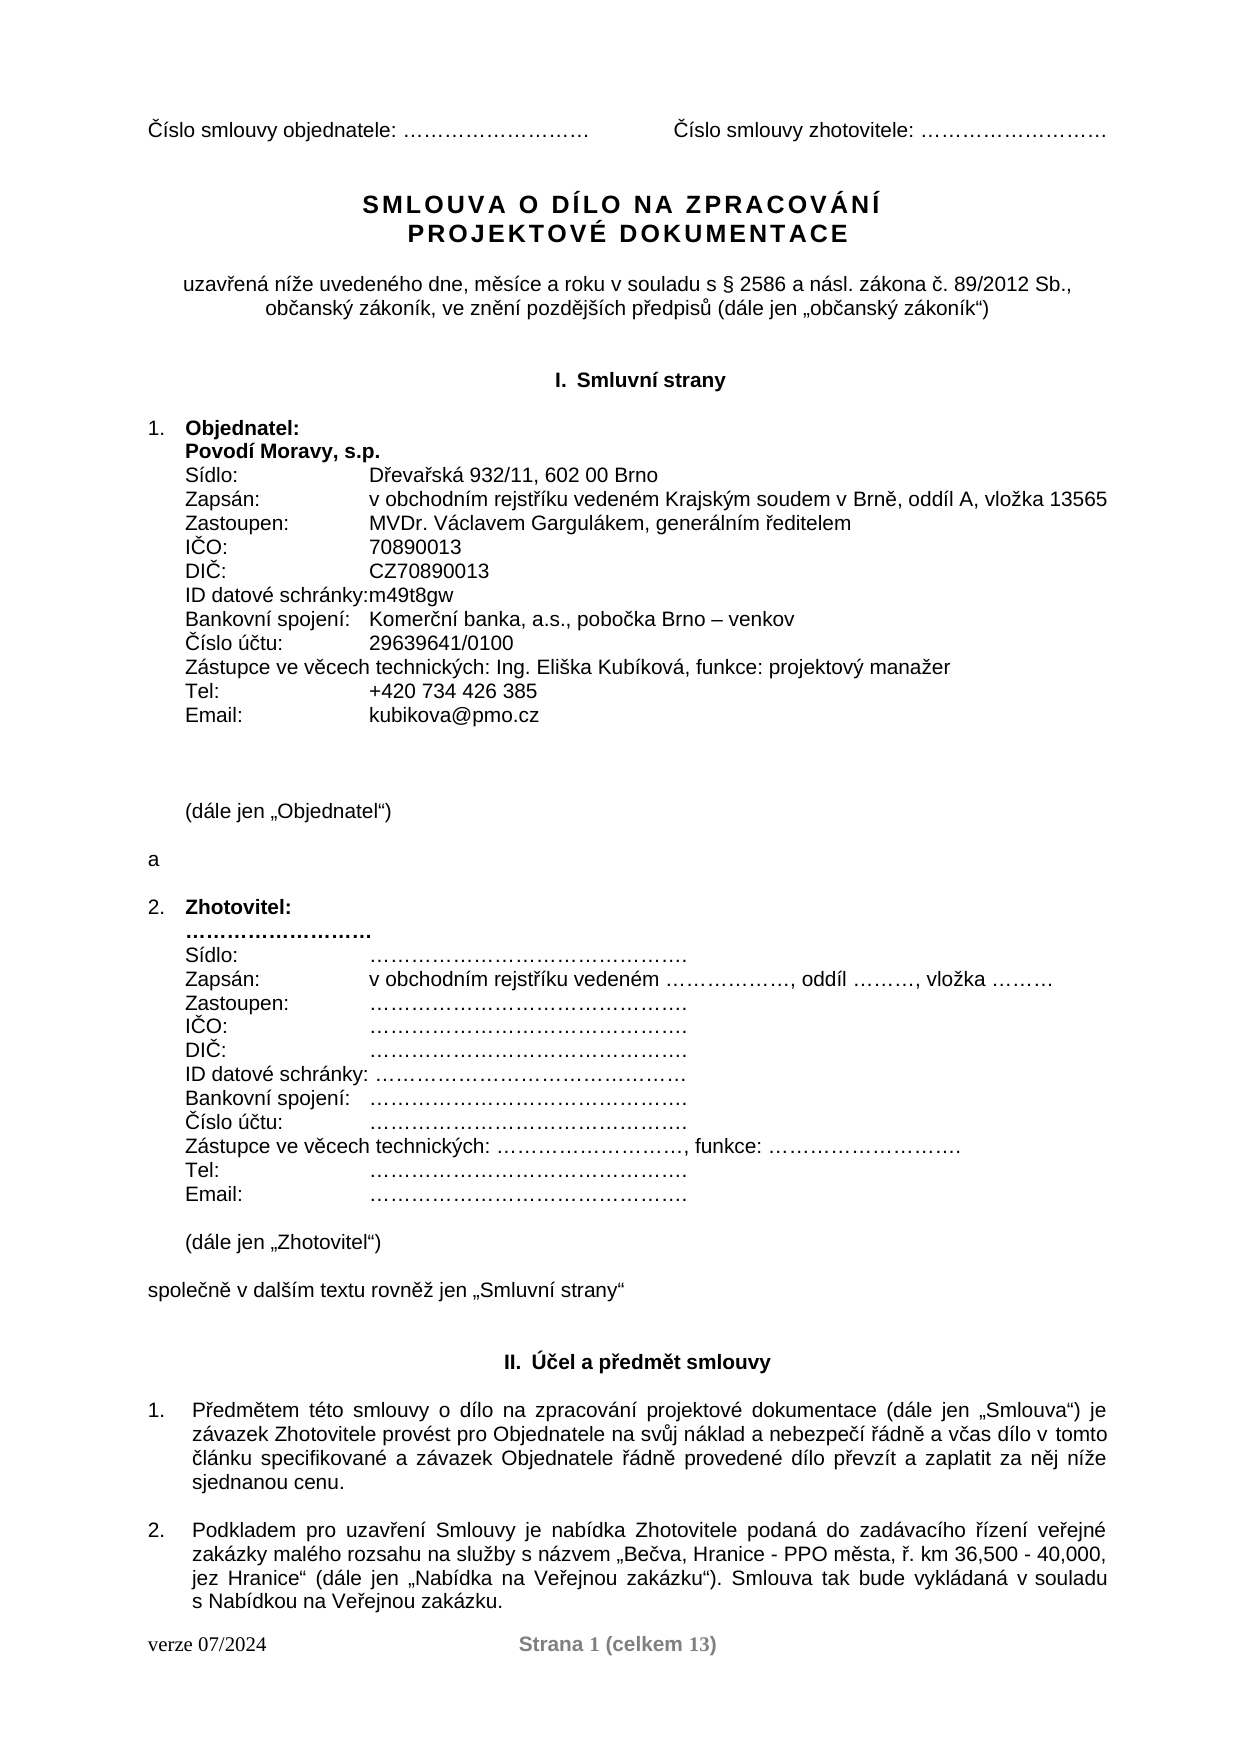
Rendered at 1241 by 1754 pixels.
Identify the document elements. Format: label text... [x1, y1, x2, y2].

text Číslo smlouvy objednatele: ……………………… Číslo smlouvy zhotovitele: ……………………… [148, 118, 1107, 142]
list Smluvní strany [185, 367, 1107, 391]
text Tel: +420 734 426 385 [185, 679, 1107, 703]
text (dále jen „Zhotovitel“) [185, 1230, 1107, 1254]
text Zástupce ve věcech technických: Ing. Eliška Kubíková, funkce: projektový manažer [185, 655, 1107, 679]
text Email: kubikova@pmo.cz [185, 703, 1107, 727]
text IČO: 70890013 [185, 535, 1107, 559]
text (dále jen „Objednatel“) [185, 799, 1107, 823]
text Sídlo: Dřevařská 932/11, 602 00 Brno [185, 463, 1107, 487]
text DIČ: CZ70890013 [185, 559, 1107, 583]
text Zastoupen: ………………………………………. [185, 990, 1107, 1014]
text Číslo účtu: 29639641/0100 [185, 631, 1107, 655]
list Objednatel: [148, 415, 1107, 439]
text Tel: ………………………………………. [185, 1158, 1107, 1182]
text ID datové schránky:m49t8gw [185, 583, 1107, 607]
text Email: ………………………………………. [185, 1182, 1107, 1206]
text Bankovní spojení: ………………………………………. [185, 1086, 1107, 1110]
text Číslo účtu: ………………………………………. [185, 1110, 1107, 1134]
list Účel a předmět smlouvy [185, 1350, 1107, 1374]
list Podkladem pro uzavření Smlouvy je nabídka Zhotovitele podaná do zadávacího řízení veřejné zakázky malého rozsahu na služby s názvem „Bečva, Hranice - PPO města, ř. km 36,500 - 40,000, jez Hranice“ (dále jen „Nabídka na Veřejnou zakázku“). Smlouva tak bude vykládaná v souladu s Nabídkou na Veřejnou zakázku. [148, 1517, 1107, 1613]
text společně v dalším textu rovněž jen „Smluvní strany“ [148, 1278, 1107, 1302]
text ID datové schránky: ……………………………………… [185, 1062, 1107, 1086]
text IČO: ………………………………………. [185, 1014, 1107, 1038]
list Zhotovitel: [148, 894, 1107, 918]
text Zapsán: v obchodním rejstříku vedeném ………………, oddíl ………, vložka ……… [185, 966, 1107, 990]
text Sídlo: ………………………………………. [185, 942, 1107, 966]
text DIČ: ………………………………………. [185, 1038, 1107, 1062]
list Předmětem této smlouvy o dílo na zpracování projektové dokumentace (dále jen „Smlouva“) je závazek Zhotovitele provést pro Objednatele na svůj náklad a nebezpečí řádně a včas dílo v tomto článku specifikované a závazek Objednatele řádně provedené dílo převzít a zaplatit za něj níže sjednanou cenu. [148, 1398, 1107, 1493]
text Povodí Moravy, s.p. [148, 439, 1107, 463]
text uzavřená níže uvedeného dne, měsíce a roku v souladu s § 2586 a násl. zákona č. 89/2012 Sb., občanský zákoník, ve znění pozdějších předpisů (dále jen „občanský zákoník“) [148, 272, 1107, 319]
text Zástupce ve věcech technických: ………………………, funkce: ………………………. [185, 1134, 1107, 1158]
text Zapsán: v obchodním rejstříku vedeném Krajským soudem v Brně, oddíl A, vložka 13565 [185, 487, 1107, 511]
text Bankovní spojení: Komerční banka, a.s., pobočka Brno – venkov [185, 607, 1107, 631]
text ……………………… [185, 918, 1107, 942]
text SMLOUVA O DÍLO NA ZPRACOVÁNÍ PROJEKTOVÉ DOKUMENTACE [148, 190, 1107, 248]
text a [148, 847, 1107, 871]
text Zastoupen: MVDr. Václavem Gargulákem, generálním ředitelem [185, 511, 1107, 535]
